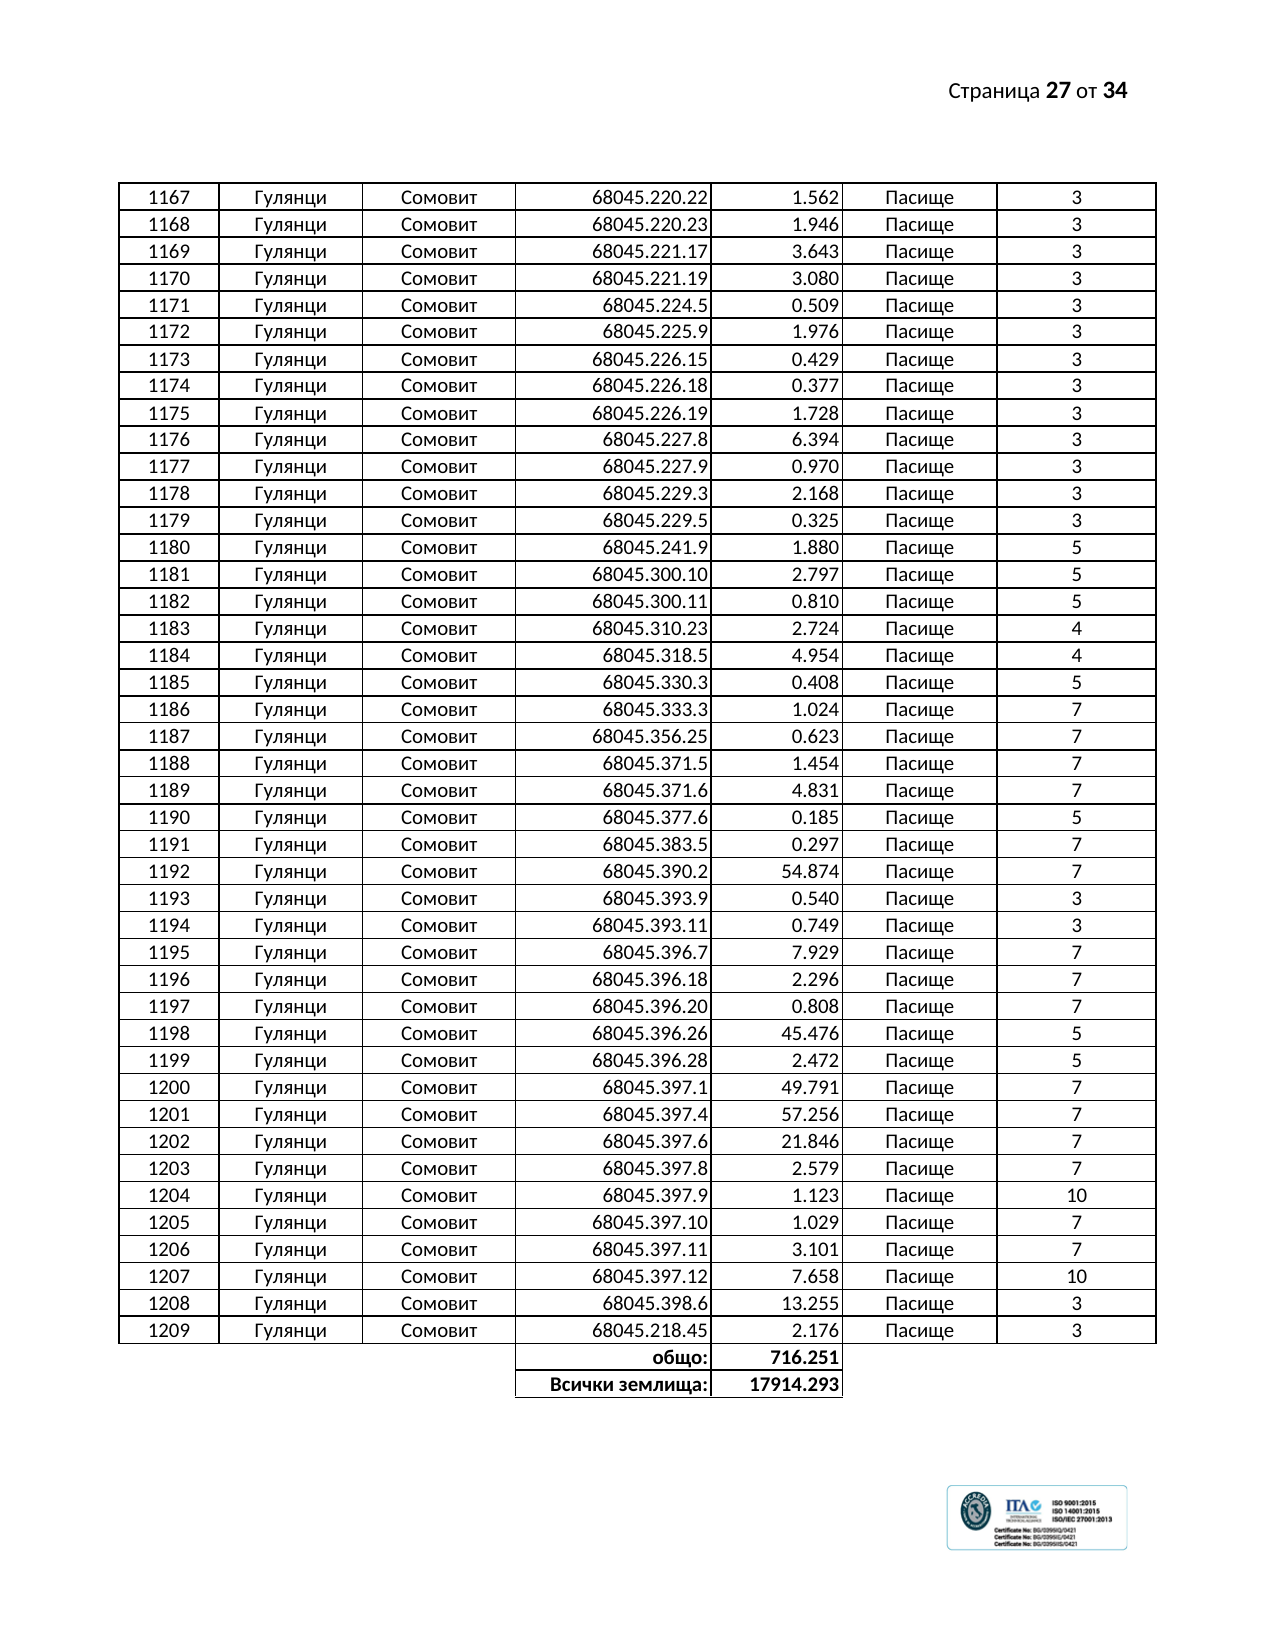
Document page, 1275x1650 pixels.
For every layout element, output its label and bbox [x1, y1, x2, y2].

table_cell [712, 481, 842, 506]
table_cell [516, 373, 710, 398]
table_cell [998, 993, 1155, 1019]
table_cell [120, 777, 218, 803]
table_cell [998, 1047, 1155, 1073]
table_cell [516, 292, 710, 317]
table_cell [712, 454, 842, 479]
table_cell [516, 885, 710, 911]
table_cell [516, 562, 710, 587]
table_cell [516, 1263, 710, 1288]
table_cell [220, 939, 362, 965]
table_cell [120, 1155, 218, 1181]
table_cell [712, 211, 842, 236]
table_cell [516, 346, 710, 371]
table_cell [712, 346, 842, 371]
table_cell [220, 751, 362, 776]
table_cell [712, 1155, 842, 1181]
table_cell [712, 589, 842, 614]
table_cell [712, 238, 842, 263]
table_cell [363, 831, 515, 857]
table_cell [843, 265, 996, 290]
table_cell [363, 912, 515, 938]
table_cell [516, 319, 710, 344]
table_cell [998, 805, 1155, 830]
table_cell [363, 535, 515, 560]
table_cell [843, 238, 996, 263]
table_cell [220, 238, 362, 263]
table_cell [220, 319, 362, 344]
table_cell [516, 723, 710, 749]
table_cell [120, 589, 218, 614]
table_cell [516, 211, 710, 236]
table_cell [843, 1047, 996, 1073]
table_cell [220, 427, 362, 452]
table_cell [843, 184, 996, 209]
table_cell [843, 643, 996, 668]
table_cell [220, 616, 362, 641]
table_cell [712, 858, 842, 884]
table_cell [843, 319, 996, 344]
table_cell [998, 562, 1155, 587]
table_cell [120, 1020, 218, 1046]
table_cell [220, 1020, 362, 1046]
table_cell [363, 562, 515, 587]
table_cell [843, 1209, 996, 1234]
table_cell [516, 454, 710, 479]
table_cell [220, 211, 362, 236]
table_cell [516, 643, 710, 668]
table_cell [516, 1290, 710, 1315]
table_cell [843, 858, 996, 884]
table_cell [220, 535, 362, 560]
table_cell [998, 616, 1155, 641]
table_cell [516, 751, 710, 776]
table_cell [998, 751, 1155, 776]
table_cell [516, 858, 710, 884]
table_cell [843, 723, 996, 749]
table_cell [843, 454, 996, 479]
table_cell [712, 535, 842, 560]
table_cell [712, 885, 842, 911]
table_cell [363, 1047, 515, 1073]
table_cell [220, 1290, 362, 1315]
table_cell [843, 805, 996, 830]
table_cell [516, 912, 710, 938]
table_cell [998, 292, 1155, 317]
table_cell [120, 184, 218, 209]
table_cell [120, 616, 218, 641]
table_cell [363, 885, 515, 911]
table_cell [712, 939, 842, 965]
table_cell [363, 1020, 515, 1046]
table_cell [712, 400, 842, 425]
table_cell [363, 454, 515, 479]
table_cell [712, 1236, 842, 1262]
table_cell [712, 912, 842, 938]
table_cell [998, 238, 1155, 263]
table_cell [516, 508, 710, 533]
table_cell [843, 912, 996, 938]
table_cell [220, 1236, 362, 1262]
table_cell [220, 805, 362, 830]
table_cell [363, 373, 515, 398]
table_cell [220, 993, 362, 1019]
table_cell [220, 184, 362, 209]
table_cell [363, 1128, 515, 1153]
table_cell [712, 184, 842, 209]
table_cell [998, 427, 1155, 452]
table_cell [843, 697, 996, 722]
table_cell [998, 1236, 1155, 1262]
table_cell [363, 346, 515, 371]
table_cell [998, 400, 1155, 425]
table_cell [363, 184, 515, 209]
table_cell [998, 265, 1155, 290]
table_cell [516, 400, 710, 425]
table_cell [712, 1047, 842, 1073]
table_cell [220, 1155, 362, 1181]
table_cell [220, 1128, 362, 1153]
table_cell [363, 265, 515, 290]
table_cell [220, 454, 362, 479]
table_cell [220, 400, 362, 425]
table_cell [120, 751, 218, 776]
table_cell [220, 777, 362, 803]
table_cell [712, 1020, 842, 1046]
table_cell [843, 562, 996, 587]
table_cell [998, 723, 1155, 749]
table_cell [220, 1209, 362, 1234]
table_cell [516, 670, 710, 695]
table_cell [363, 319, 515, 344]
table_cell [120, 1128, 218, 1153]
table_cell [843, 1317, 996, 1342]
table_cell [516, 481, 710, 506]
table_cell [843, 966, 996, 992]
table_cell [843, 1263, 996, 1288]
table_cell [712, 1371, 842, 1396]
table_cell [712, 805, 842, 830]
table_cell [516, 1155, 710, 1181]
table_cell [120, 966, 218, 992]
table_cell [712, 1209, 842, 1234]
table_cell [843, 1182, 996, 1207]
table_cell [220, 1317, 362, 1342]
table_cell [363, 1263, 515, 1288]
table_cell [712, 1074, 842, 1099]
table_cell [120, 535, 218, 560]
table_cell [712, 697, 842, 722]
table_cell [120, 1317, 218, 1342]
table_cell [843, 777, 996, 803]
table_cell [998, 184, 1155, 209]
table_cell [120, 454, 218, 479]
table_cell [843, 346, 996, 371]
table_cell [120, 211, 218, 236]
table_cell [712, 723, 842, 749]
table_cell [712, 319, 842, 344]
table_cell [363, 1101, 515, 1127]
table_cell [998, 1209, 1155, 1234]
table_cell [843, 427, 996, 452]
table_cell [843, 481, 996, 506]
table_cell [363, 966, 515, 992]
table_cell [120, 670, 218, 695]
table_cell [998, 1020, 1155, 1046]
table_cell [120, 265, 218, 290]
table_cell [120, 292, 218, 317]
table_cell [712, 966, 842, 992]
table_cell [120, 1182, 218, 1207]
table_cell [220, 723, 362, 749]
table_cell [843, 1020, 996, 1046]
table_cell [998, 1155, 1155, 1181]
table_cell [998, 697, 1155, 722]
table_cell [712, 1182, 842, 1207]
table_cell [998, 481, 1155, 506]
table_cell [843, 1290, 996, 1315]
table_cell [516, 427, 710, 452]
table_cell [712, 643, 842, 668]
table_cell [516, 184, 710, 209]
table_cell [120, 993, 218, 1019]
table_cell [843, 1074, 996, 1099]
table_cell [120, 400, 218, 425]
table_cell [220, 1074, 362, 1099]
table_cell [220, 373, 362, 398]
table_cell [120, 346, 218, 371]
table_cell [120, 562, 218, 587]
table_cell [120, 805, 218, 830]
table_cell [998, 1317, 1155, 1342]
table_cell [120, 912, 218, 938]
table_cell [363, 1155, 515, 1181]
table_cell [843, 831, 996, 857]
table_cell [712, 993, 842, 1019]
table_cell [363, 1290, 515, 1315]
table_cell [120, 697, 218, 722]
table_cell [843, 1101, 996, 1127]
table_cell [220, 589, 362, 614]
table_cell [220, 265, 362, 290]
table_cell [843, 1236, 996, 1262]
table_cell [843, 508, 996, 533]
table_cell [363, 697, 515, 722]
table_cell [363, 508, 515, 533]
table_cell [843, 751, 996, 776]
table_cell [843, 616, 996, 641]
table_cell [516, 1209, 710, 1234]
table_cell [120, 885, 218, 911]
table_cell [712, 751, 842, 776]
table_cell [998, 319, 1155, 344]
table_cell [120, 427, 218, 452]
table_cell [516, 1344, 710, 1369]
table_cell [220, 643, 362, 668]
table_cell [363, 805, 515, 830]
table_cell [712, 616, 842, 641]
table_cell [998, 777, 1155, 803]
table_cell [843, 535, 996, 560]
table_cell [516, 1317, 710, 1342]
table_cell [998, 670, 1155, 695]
picture [944, 1485, 1128, 1552]
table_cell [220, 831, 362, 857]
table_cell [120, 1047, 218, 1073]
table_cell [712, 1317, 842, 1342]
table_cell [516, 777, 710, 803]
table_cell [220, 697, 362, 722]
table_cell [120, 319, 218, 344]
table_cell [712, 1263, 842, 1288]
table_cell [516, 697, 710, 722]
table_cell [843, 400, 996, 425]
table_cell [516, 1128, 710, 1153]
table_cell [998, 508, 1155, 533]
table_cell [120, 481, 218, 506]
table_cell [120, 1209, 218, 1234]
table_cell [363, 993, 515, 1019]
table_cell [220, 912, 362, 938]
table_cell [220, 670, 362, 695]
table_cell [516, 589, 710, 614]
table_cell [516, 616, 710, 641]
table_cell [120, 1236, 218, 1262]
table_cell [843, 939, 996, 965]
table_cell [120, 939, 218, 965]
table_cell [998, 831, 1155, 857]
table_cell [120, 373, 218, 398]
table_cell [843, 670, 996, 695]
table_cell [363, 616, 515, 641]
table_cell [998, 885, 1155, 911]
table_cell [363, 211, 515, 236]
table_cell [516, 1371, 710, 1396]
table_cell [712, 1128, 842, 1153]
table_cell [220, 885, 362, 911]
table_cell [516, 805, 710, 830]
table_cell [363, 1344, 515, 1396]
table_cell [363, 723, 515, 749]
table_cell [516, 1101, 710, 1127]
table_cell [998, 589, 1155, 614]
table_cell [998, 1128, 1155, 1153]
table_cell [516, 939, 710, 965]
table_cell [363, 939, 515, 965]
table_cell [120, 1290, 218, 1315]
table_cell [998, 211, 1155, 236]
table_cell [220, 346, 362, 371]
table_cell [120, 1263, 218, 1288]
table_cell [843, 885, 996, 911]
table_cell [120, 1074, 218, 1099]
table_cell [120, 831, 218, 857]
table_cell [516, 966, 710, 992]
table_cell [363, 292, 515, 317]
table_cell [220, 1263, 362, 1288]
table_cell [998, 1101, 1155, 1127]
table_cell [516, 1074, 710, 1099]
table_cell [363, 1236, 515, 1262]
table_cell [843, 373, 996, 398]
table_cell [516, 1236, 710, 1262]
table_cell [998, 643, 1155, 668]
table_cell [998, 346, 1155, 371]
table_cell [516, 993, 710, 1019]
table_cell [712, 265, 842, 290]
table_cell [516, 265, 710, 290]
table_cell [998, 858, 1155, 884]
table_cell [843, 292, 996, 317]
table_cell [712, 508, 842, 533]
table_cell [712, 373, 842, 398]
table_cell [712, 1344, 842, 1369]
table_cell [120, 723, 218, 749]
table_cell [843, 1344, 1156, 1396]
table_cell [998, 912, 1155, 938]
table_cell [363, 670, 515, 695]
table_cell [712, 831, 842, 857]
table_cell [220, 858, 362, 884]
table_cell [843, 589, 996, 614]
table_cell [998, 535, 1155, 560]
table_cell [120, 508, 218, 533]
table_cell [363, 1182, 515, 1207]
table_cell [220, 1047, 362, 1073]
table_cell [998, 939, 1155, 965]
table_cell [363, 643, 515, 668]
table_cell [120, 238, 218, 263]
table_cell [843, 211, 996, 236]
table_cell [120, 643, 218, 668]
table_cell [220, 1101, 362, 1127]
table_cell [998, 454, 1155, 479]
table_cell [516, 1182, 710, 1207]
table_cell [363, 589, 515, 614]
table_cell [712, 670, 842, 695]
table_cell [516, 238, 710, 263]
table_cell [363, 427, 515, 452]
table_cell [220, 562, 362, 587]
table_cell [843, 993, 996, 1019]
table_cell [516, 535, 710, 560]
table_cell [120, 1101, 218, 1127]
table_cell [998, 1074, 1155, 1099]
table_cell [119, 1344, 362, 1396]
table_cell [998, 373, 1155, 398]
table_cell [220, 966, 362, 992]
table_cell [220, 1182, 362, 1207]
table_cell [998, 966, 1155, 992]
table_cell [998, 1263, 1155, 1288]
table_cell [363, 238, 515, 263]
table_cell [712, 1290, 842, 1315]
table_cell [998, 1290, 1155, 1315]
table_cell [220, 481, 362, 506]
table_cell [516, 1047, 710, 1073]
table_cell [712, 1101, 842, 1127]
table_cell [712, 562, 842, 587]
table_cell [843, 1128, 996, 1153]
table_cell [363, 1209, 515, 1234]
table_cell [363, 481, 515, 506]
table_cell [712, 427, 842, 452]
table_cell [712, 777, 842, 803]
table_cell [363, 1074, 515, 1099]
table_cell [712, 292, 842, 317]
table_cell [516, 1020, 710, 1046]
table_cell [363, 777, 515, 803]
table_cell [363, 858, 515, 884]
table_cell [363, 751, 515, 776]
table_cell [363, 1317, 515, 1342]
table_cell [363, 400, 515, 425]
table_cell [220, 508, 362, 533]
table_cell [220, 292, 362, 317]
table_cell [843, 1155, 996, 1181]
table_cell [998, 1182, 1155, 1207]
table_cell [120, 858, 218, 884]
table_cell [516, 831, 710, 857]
